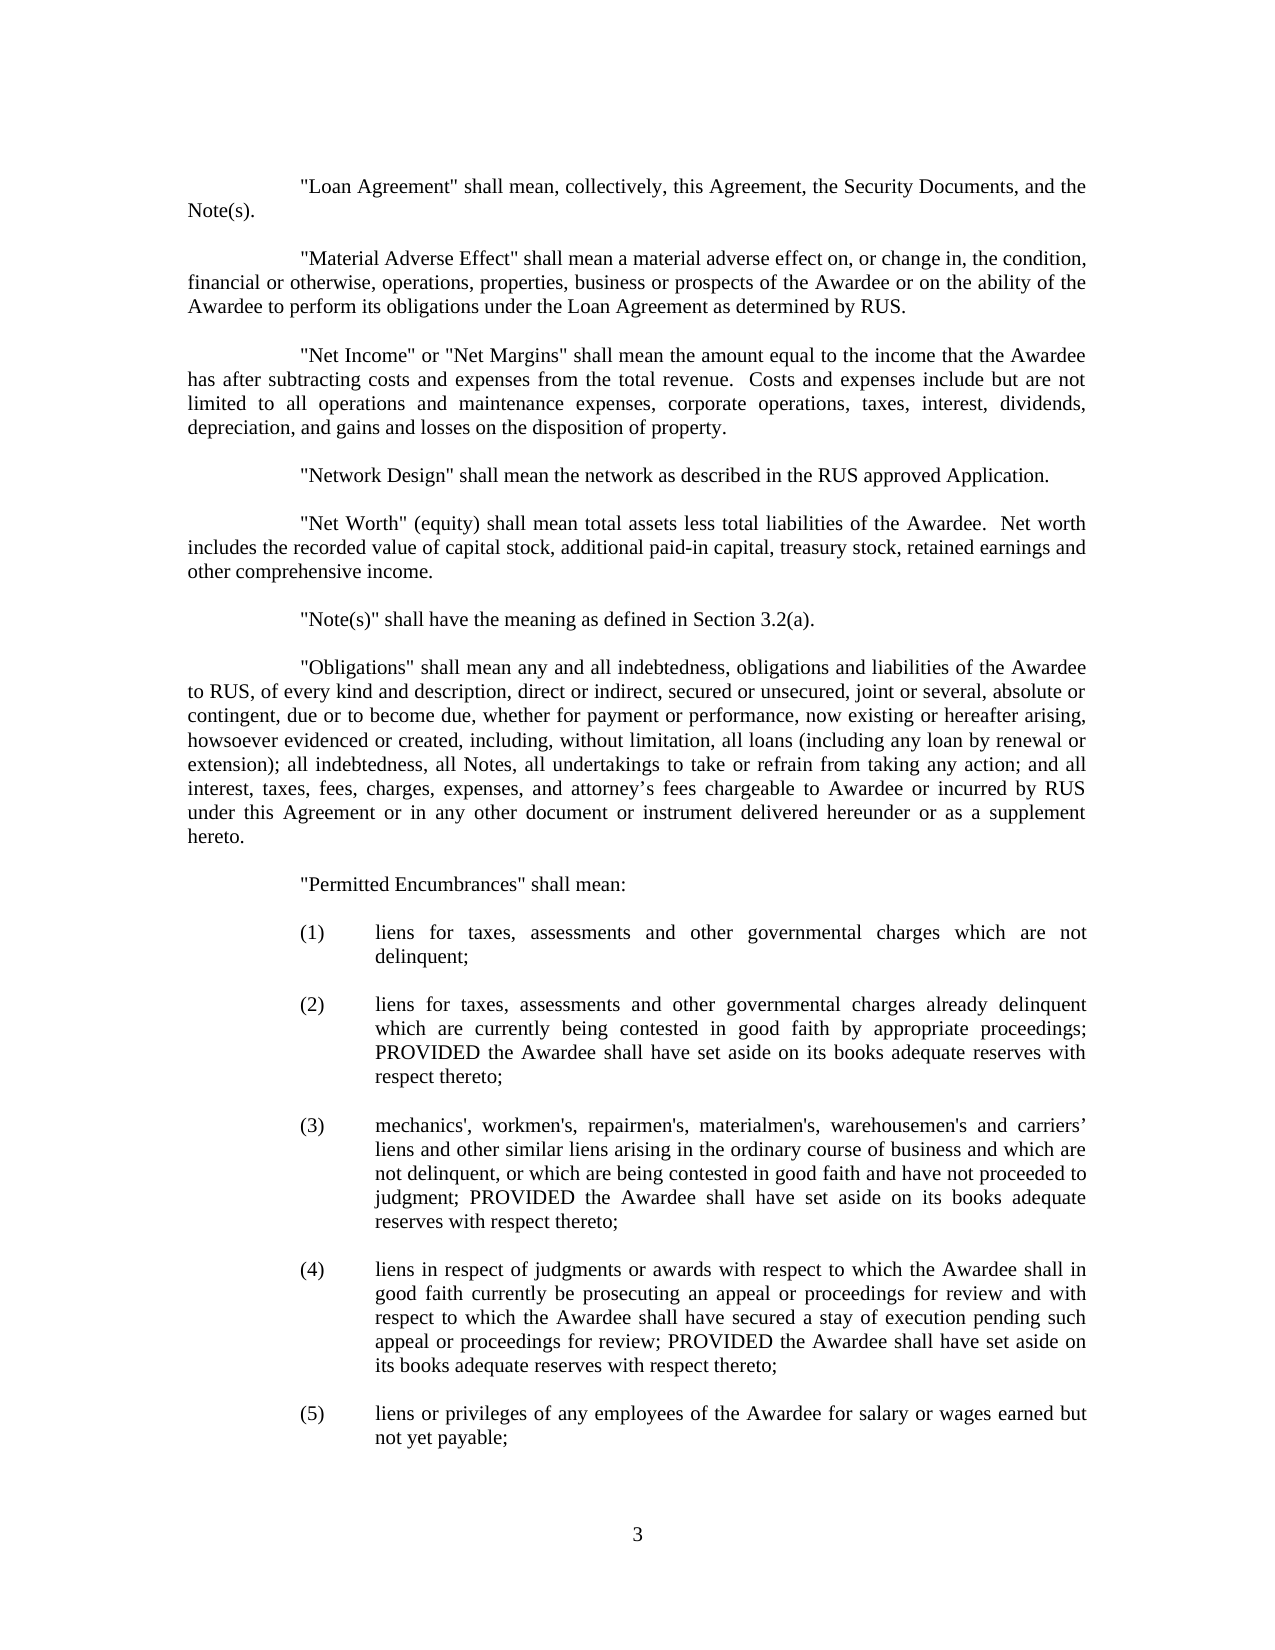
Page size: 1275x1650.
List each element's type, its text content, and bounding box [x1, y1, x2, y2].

text "Network Design" shall mean the network as described in the RUS approved Application. [187, 463, 1087, 487]
text (3) mechanics', workmen's, repairmen's, materialmen's, warehousemen's and carriers’ liens and other similar liens arising in the ordinary course of business and which are not delinquent, or which are being contested in good faith and have not proceeded to judgment; PROVIDED the Awardee shall have set aside on its books adequate reserves with respect thereto; [187, 1112, 1087, 1233]
text "Loan Agreement" shall mean, collectively, this Agreement, the Security Documents, and the Note(s). [187, 174, 1087, 222]
text "Net Worth" (equity) shall mean total assets less total liabilities of the Awardee. Net worth includes the recorded value of capital stock, additional paid-in capital, treasury stock, retained earnings and other comprehensive income. [187, 511, 1087, 583]
text (1) liens for taxes, assessments and other governmental charges which are not delinquent; [187, 920, 1087, 968]
text "Material Adverse Effect" shall mean a material adverse effect on, or change in, the condition, financial or otherwise, operations, properties, business or prospects of the Awardee or on the ability of the Awardee to perform its obligations under the Loan Agreement as determined by RUS. [187, 246, 1087, 318]
text (5) liens or privileges of any employees of the Awardee for salary or wages earned but not yet payable; [187, 1401, 1087, 1449]
text (2) liens for taxes, assessments and other governmental charges already delinquent which are currently being contested in good faith by appropriate proceedings; PROVIDED the Awardee shall have set aside on its books adequate reserves with respect thereto; [187, 992, 1087, 1088]
text "Obligations" shall mean any and all indebtedness, obligations and liabilities of the Awardee to RUS, of every kind and description, direct or indirect, secured or unsecured, joint or several, absolute or contingent, due or to become due, whether for payment or performance, now existing or hereafter arising, howsoever evidenced or created, including, without limitation, all loans (including any loan by renewal or extension); all indebtedness, all Notes, all undertakings to take or refrain from taking any action; and all interest, taxes, fees, charges, expenses, and attorney’s fees chargeable to Awardee or incurred by RUS under this Agreement or in any other document or instrument delivered hereunder or as a supplement hereto. [187, 655, 1087, 848]
text "Net Income" or "Net Margins" shall mean the amount equal to the income that the Awardee has after subtracting costs and expenses from the total revenue. Costs and expenses include but are not limited to all operations and maintenance expenses, corporate operations, taxes, interest, dividends, depreciation, and gains and losses on the disposition of property. [187, 342, 1087, 439]
text "Permitted Encumbrances" shall mean: [187, 872, 1087, 896]
text (4) liens in respect of judgments or awards with respect to which the Awardee shall in good faith currently be prosecuting an appeal or proceedings for review and with respect to which the Awardee shall have secured a stay of execution pending such appeal or proceedings for review; PROVIDED the Awardee shall have set aside on its books adequate reserves with respect thereto; [187, 1257, 1087, 1377]
text "Note(s)" shall have the meaning as defined in Section 3.2(a). [187, 607, 1087, 631]
